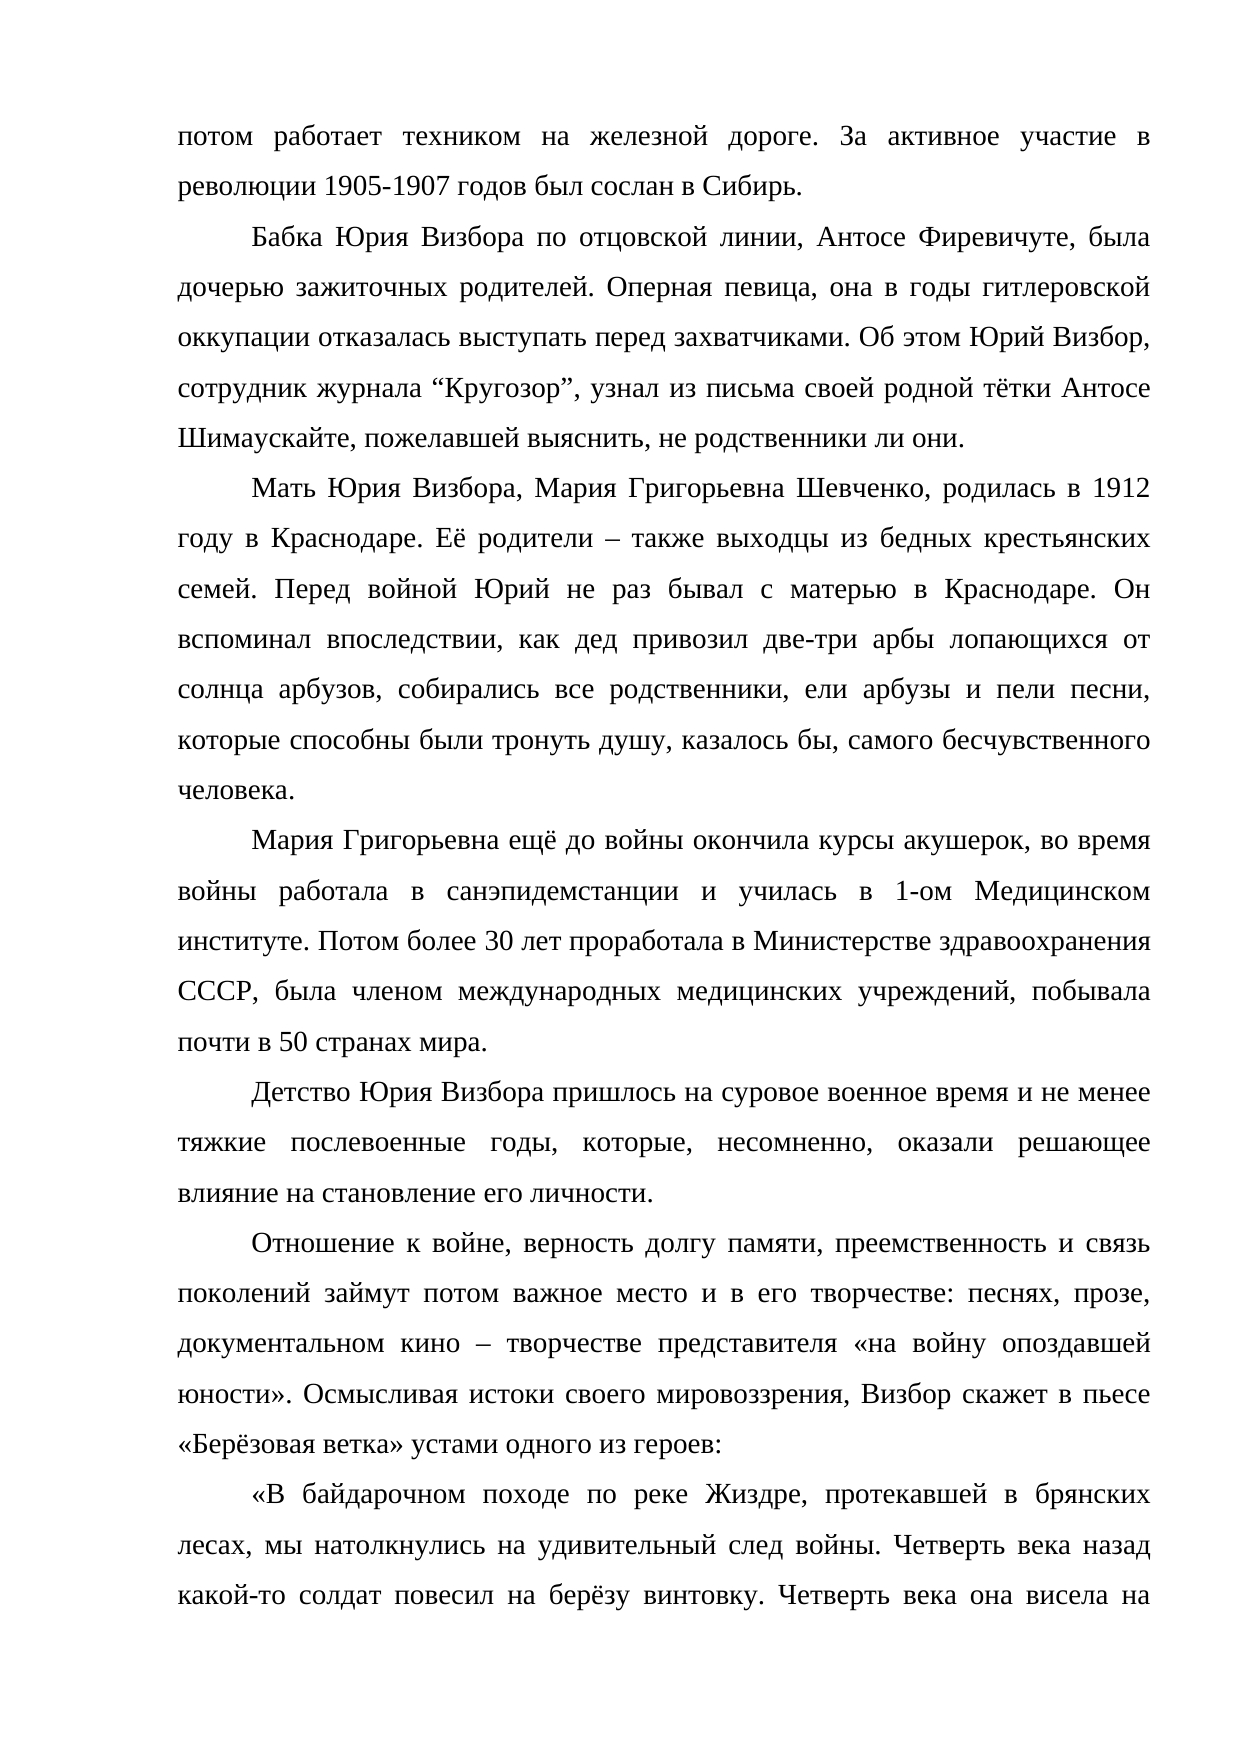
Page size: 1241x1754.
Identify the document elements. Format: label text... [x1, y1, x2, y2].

text Бабка Юрия Визбора по отцовской линии, Антосе Фиревичуте, была дочерью зажиточных родителей. Оперная певица, она в годы гитлеровской оккупации отказалась выступать перед захватчиками. Об этом Юрий Визбор, сотрудник журнала “Кругозор”, узнал из письма своей родной тётки Антосе Шимаускайте, пожелавшей выяснить, не родственники ли они. [177, 219, 1152, 453]
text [177, 1477, 1152, 1611]
text Мария Григорьевна ещё до войны окончила курсы акушерок, во время войны работала в санэпидемстанции и училась в 1-ом Медицинском институте. Потом более 30 лет проработала в Министерстве здравоохранения СССР, была членом международных медицинских учреждений, побывала почти в 50 странах мира. [177, 822, 1152, 1057]
text Отношение к войне, верность долгу памяти, преемственность и связь поколений займут потом важное место и в его творчестве: песнях, прозе, документальном кино – творчестве представителя «на войну опоздавшей юности». Осмысливая истоки своего мировоззрения, Визбор скажет в пьесе «Берёзовая ветка» устами одного из героев: [177, 1225, 1152, 1460]
text Мать Юрия Визбора, Мария Григорьевна Шевченко, родилась в 1912 году в Краснодаре. Её родители – также выходцы из бедных крестьянских семей. Перед войной Юрий не раз бывал с матерью в Краснодаре. Он вспоминал впоследствии, как дед привозил две-три арбы лопающихся от солнца арбузов, собирались все родственники, ели арбузы и пели песни, которые способны были тронуть душу, казалось бы, самого бесчувственного человека. [177, 470, 1152, 806]
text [177, 118, 1152, 202]
text Детство Юрия Визбора пришлось на суровое военное время и не менее тяжкие послевоенные годы, которые, несомненно, оказали решающее влияние на становление его личности. [177, 1074, 1152, 1208]
